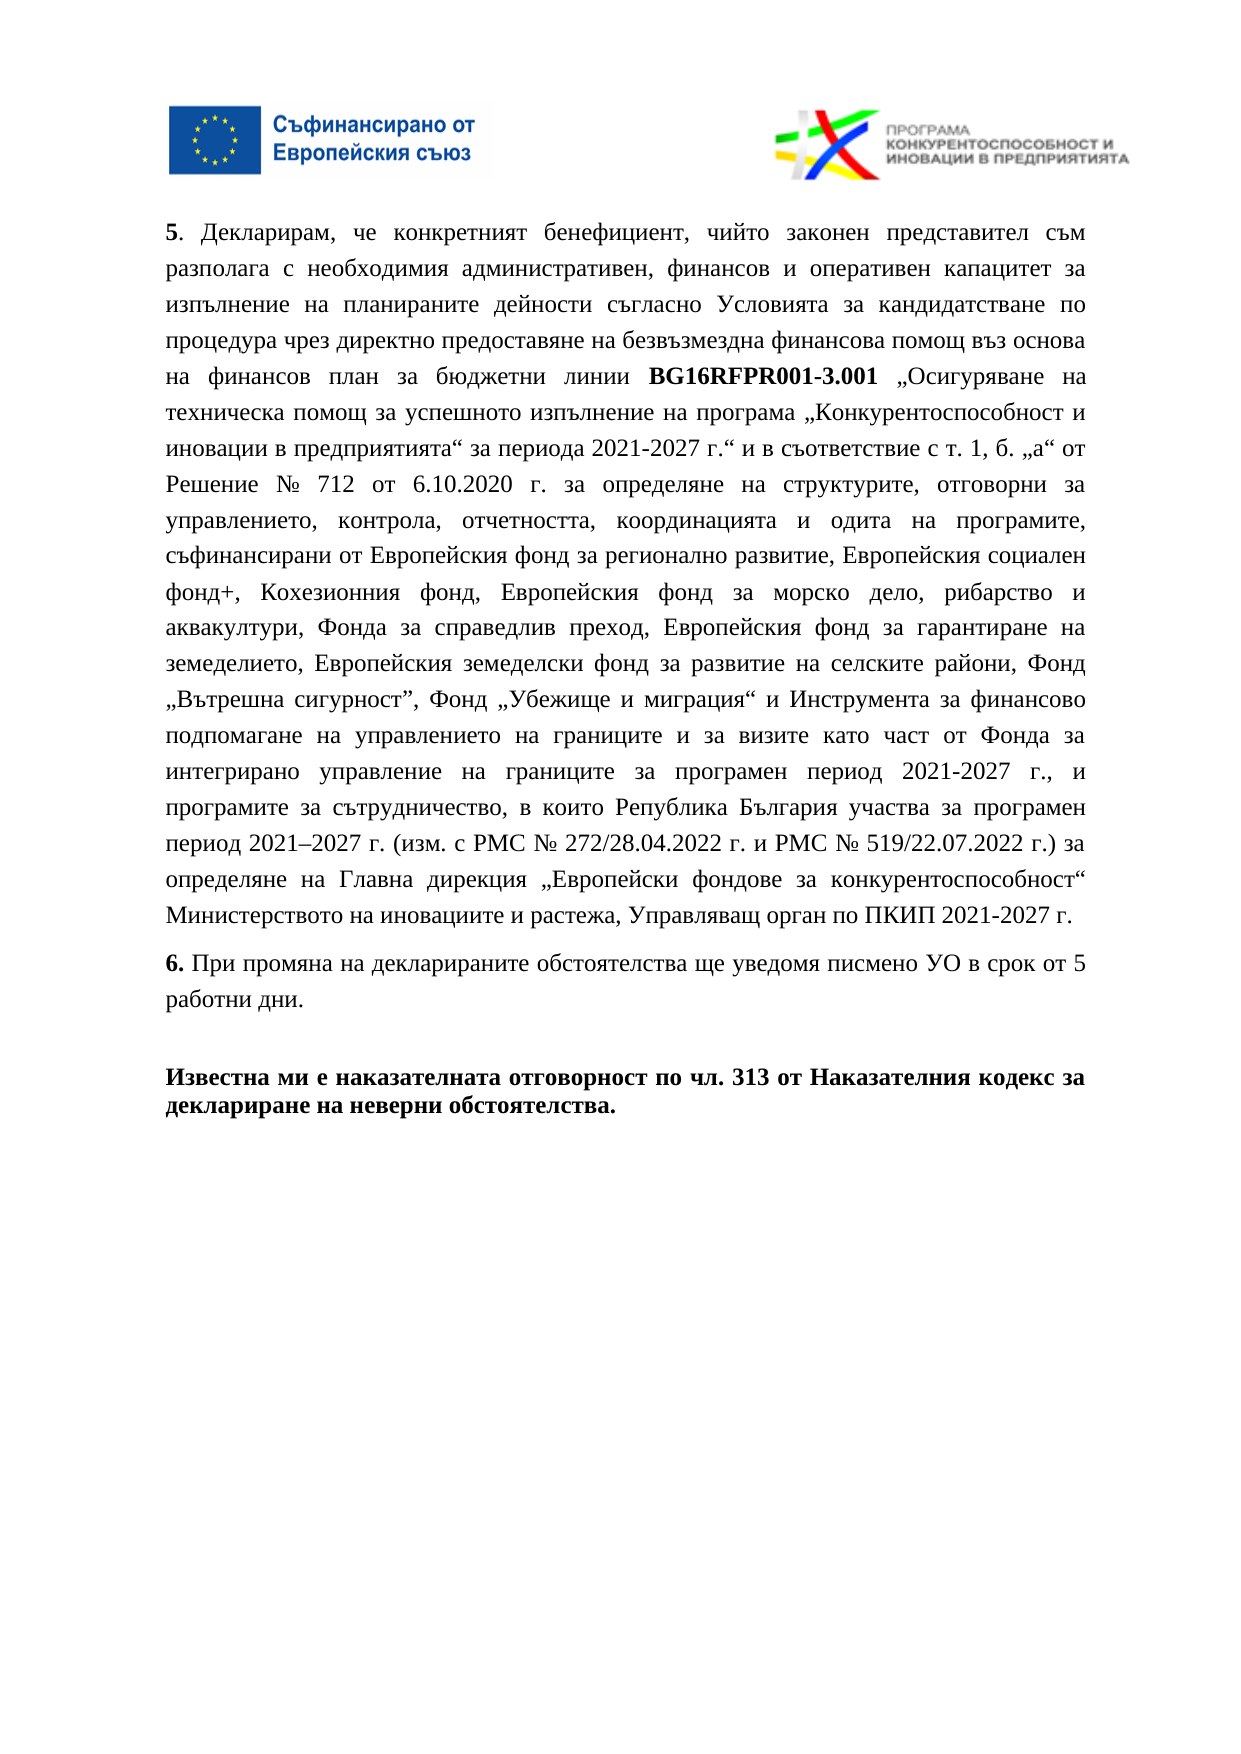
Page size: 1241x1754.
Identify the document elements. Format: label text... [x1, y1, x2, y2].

text Известна ми е наказателната отговорност по чл. 313 от Наказателния кодекс за деклариране на неверни обстоятелства. [165, 1062, 1087, 1119]
text 6. При промяна на декларираните обстоятелства ще уведомя писмено УО в срок от 5 работни дни. [165, 948, 1087, 1013]
picture [773, 102, 1133, 189]
picture [165, 102, 495, 179]
text 5. Декларирам, че конкретният бенефициент, чийто законен представител съм разполага с необходимия административен, финансов и оперативен капацитет за изпълнение на планираните дейности съгласно Условията за кандидатстване по процедура чрез директно предоставяне на безвъзмездна финансова помощ въз основа на финансов план за бюджетни линии BG16RFPR001-3.001 „Осигуряване на техническа помощ за успешното изпълнение на програма „Конкурентоспособност и иновации в предприятията“ за периода 2021-2027 г.“ и в съответствие с т. 1, б. „а“ от Решение № 712 от 6.10.2020 г. за определяне на структурите, отговорни за управлението, контрола, отчетността, координацията и одита на програмите, съфинансирани от Европейския фонд за регионално развитие, Европейския социален фонд+, Кохезионния фонд, Европейския фонд за морско дело, рибарство и аквакултури, Фонда за справедлив преход, Европейския фонд за гарантиране на земеделието, Европейския земеделски фонд за развитие на селските райони, Фонд „Вътрешна сигурност”, Фонд „Убежище и миграция“ и Инструмента за финансово подпомагане на управлението на границите и за визите като част от Фонда за интегрирано управление на границите за програмен период 2021-2027 г., и програмите за сътрудничество, в които Република България участва за програмен период 2021–2027 г. (изм. с РМС № 272/28.04.2022 г. и РМС № 519/22.07.2022 г.) за определяне на Главна дирекция „Европейски фондове за конкурентоспособност“ Министерството на иновациите и растежа, Управляващ орган по ПКИП 2021-2027 г. [165, 217, 1087, 929]
